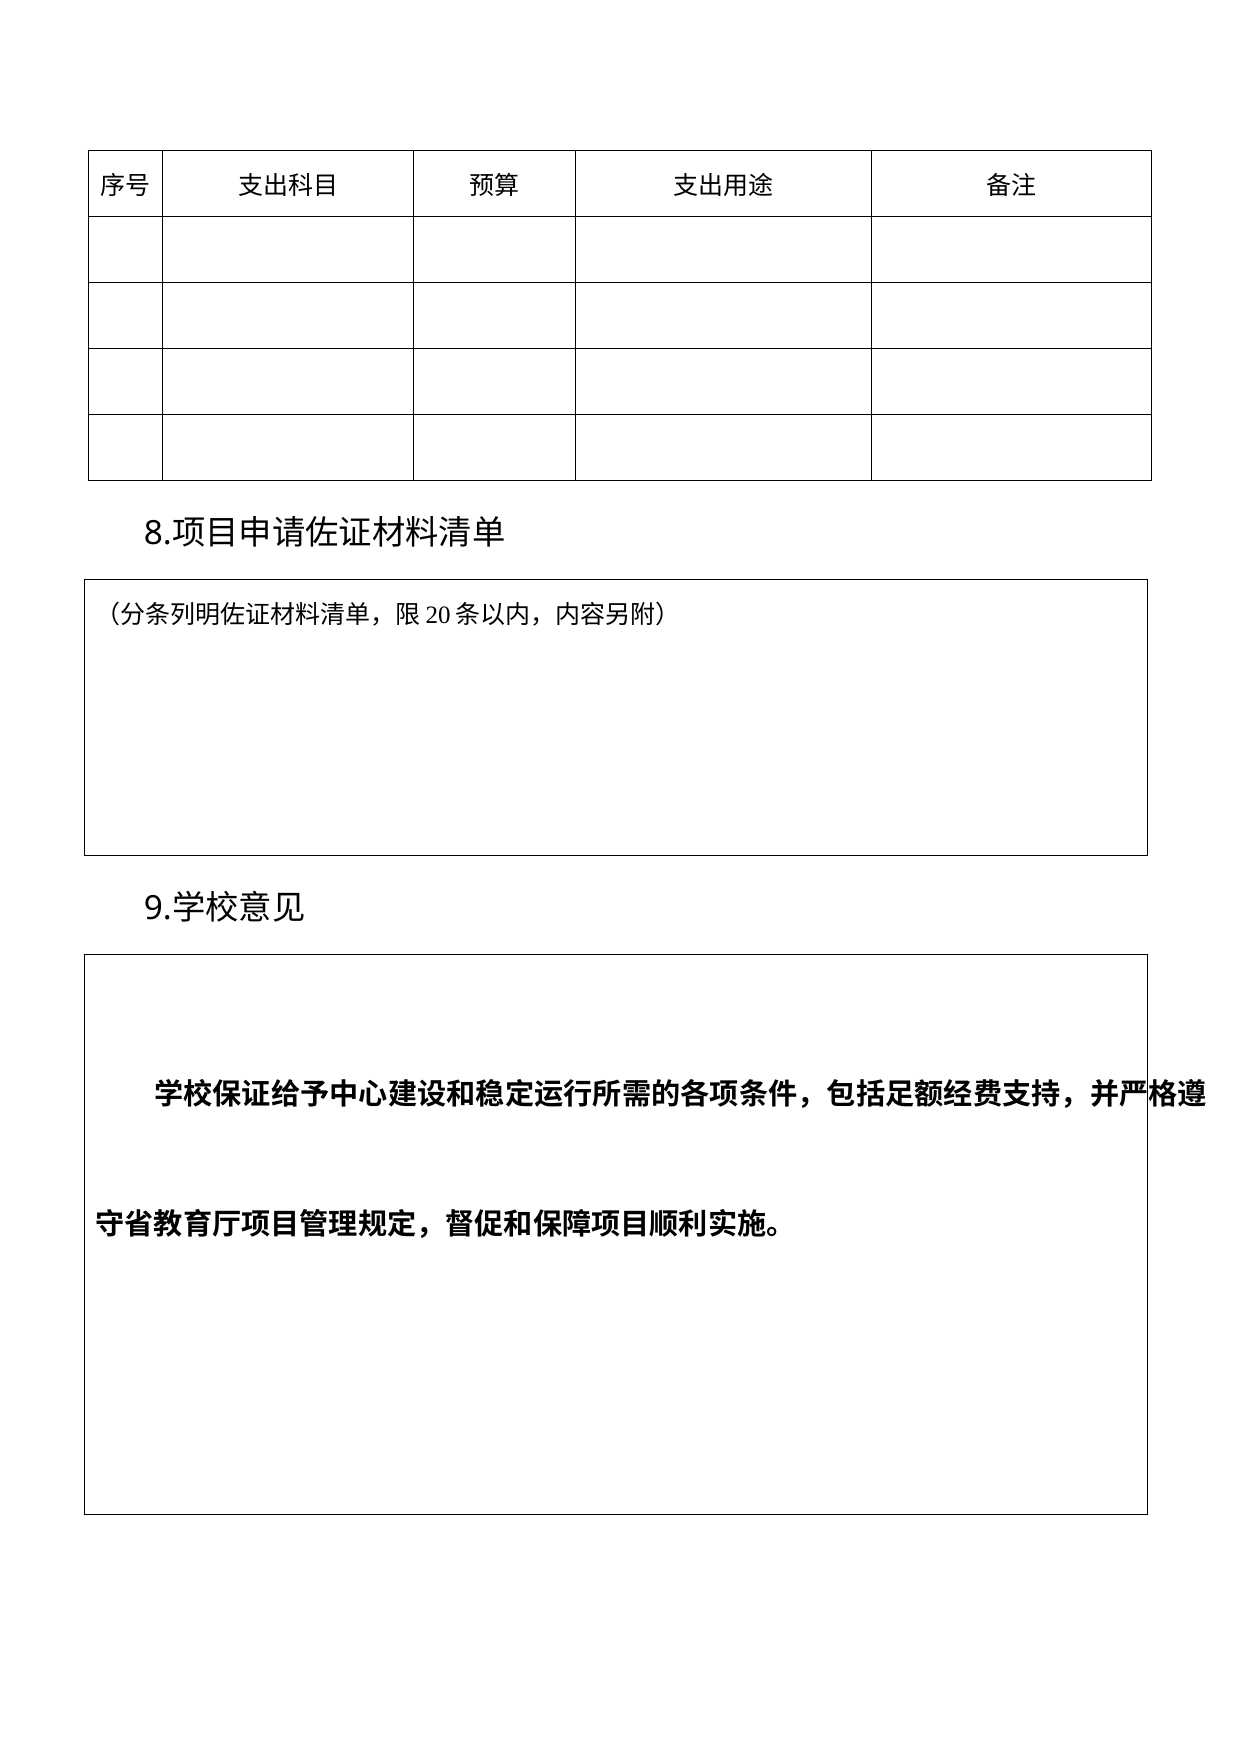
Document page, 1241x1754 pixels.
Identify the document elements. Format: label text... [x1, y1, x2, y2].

table_cell [89, 349, 162, 414]
table_cell [576, 415, 871, 480]
table_cell [89, 217, 162, 282]
table_cell [89, 283, 162, 348]
table_cell [872, 217, 1151, 282]
table_cell [576, 283, 871, 348]
table_cell [163, 283, 413, 348]
table_cell [872, 283, 1151, 348]
table_cell [576, 217, 871, 282]
table_cell [414, 415, 575, 480]
table_cell [89, 415, 162, 480]
table_cell [576, 349, 871, 414]
text 8.项目申请佐证材料清单 [144, 497, 1053, 562]
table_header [85, 955, 1147, 1514]
table_cell 序号 [89, 151, 162, 216]
text 9.学校意见 [144, 873, 1053, 938]
table_cell [163, 415, 413, 480]
table_cell [163, 217, 413, 282]
table_header （分条列明佐证材料清单，限20条以内，内容另附） [85, 580, 1147, 855]
table_cell [872, 349, 1151, 414]
table_cell [163, 349, 413, 414]
table_cell [414, 217, 575, 282]
table_cell 预算 [414, 151, 575, 216]
table_cell 备注 [872, 151, 1151, 216]
table_cell [414, 283, 575, 348]
table_cell [414, 349, 575, 414]
table_cell 支出科目 [163, 151, 413, 216]
table_cell [872, 415, 1151, 480]
table_cell 支出用途 [576, 151, 871, 216]
